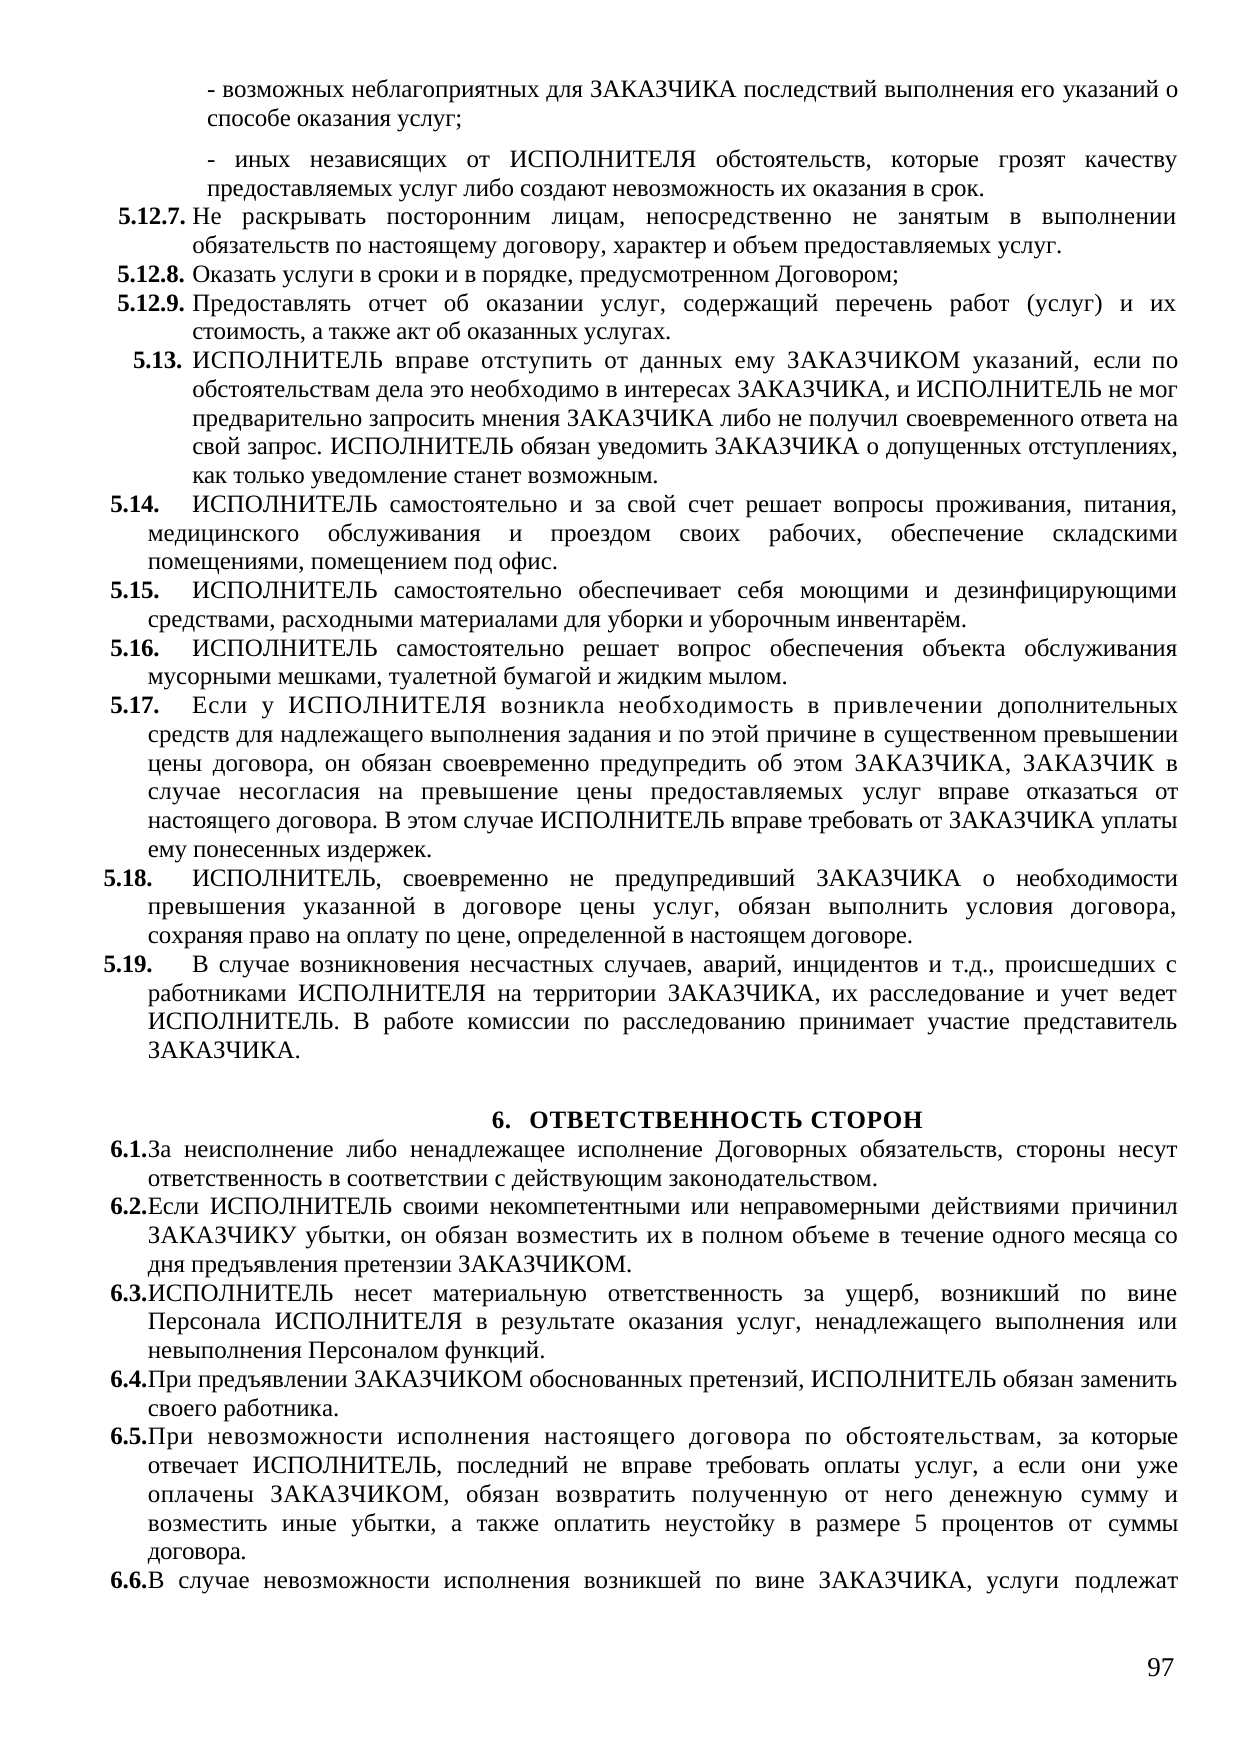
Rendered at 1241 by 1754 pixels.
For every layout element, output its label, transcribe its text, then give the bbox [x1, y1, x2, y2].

list За неисполнение либо ненадлежащее исполнение Договорных обязательств, стороны несут ответственность в соответствии с действующим законодательством. [110, 1134, 1178, 1191]
text - возможных неблагоприятных для ЗАКАЗЧИКА последствий выполнения его указаний о способе оказания услуг; [207, 74, 1178, 131]
list Не раскрывать посторонним лицам, непосредственно не занятым в выполнении обязательств по настоящему договору, характер и объем предоставляемых услуг. [118, 201, 1178, 259]
text - иных независящих от ИСПОЛНИТЕЛЯ обстоятельств, которые грозят качеству предоставляемых услуг либо создают невозможность их оказания в срок. [207, 144, 1178, 201]
list ОТВЕТСТВЕННОСТЬ СТОРОН [236, 1105, 1178, 1134]
list В случае возникновения несчастных случаев, аварий, инцидентов и т.д., происшедших с работниками ИСПОЛНИТЕЛЯ на территории ЗАКАЗЧИКА, их расследование и учет ведет ИСПОЛНИТЕЛЬ. В работе комиссии по расследованию принимает участие представитель ЗАКАЗЧИКА. [103, 949, 1178, 1064]
list При предъявлении ЗАКАЗЧИКОМ обоснованных претензий, ИСПОЛНИТЕЛЬ обязан заменить своего работника. [110, 1364, 1178, 1421]
list Если у ИСПОЛНИТЕЛЯ возникла необходимость в привлечении дополнительных средств для надлежащего выполнения задания и по этой причине в существенном превышении цены договора, он обязан своевременно предупредить об этом ЗАКАЗЧИКА, ЗАКАЗЧИК в случае несогласия на превышение цены предоставляемых услуг вправе отказаться от настоящего договора. В этом случае ИСПОЛНИТЕЛЬ вправе требовать от ЗАКАЗЧИКА уплаты ему понесенных издержек. [110, 690, 1178, 863]
list ИСПОЛНИТЕЛЬ вправе отступить от данных ему ЗАКАЗЧИКОМ указаний, если по обстоятельствам дела это необходимо в интересах ЗАКАЗЧИКА, и ИСПОЛНИТЕЛЬ не мог предварительно запросить мнения ЗАКАЗЧИКА либо не получил своевременного ответа на свой запрос. ИСПОЛНИТЕЛЬ обязан уведомить ЗАКАЗЧИКА о допущенных отступлениях, как только уведомление станет возможным. [133, 345, 1178, 489]
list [110, 1565, 1178, 1594]
list ИСПОЛНИТЕЛЬ самостоятельно решает вопрос обеспечения объекта обслуживания мусорными мешками, туалетной бумагой и жидким мылом. [110, 633, 1178, 690]
list ИСПОЛНИТЕЛЬ несет материальную ответственность за ущерб, возникший по вине Персонала ИСПОЛНИТЕЛЯ в результате оказания услуг, ненадлежащего выполнения или невыполнения Персоналом функций. [110, 1278, 1178, 1364]
list ИСПОЛНИТЕЛЬ, своевременно не предупредивший ЗАКАЗЧИКА о необходимости превышения указанной в договоре цены услуг, обязан выполнить условия договора, сохраняя право на оплату по цене, определенной в настоящем договоре. [103, 863, 1178, 949]
list При невозможности исполнения настоящего договора по обстоятельствам, за которые отвечает ИСПОЛНИТЕЛЬ, последний не вправе требовать оплаты услуг, а если они уже оплачены ЗАКАЗЧИКОМ, обязан возвратить полученную от него денежную сумму и возместить иные убытки, а также оплатить неустойку в размере 5 процентов от суммы договора. [110, 1421, 1178, 1565]
list ИСПОЛНИТЕЛЬ самостоятельно и за свой счет решает вопросы проживания, питания, медицинского обслуживания и проездом своих рабочих, обеспечение складскими помещениями, помещением под офис. [110, 489, 1178, 575]
list Оказать услуги в сроки и в порядке, предусмотренном Договором; [117, 259, 1178, 288]
list Если ИСПОЛНИТЕЛЬ своими некомпетентными или неправомерными действиями причинил ЗАКАЗЧИКУ убытки, он обязан возместить их в полном объеме в течение одного месяца со дня предъявления претензии ЗАКАЗЧИКОМ. [110, 1191, 1178, 1278]
list ИСПОЛНИТЕЛЬ самостоятельно обеспечивает себя моющими и дезинфицирующими средствами, расходными материалами для уборки и уборочным инвентарём. [110, 575, 1178, 633]
list Предоставлять отчет об оказании услуг, содержащий перечень работ (услуг) и их стоимость, а также акт об оказанных услугах. [117, 288, 1178, 345]
